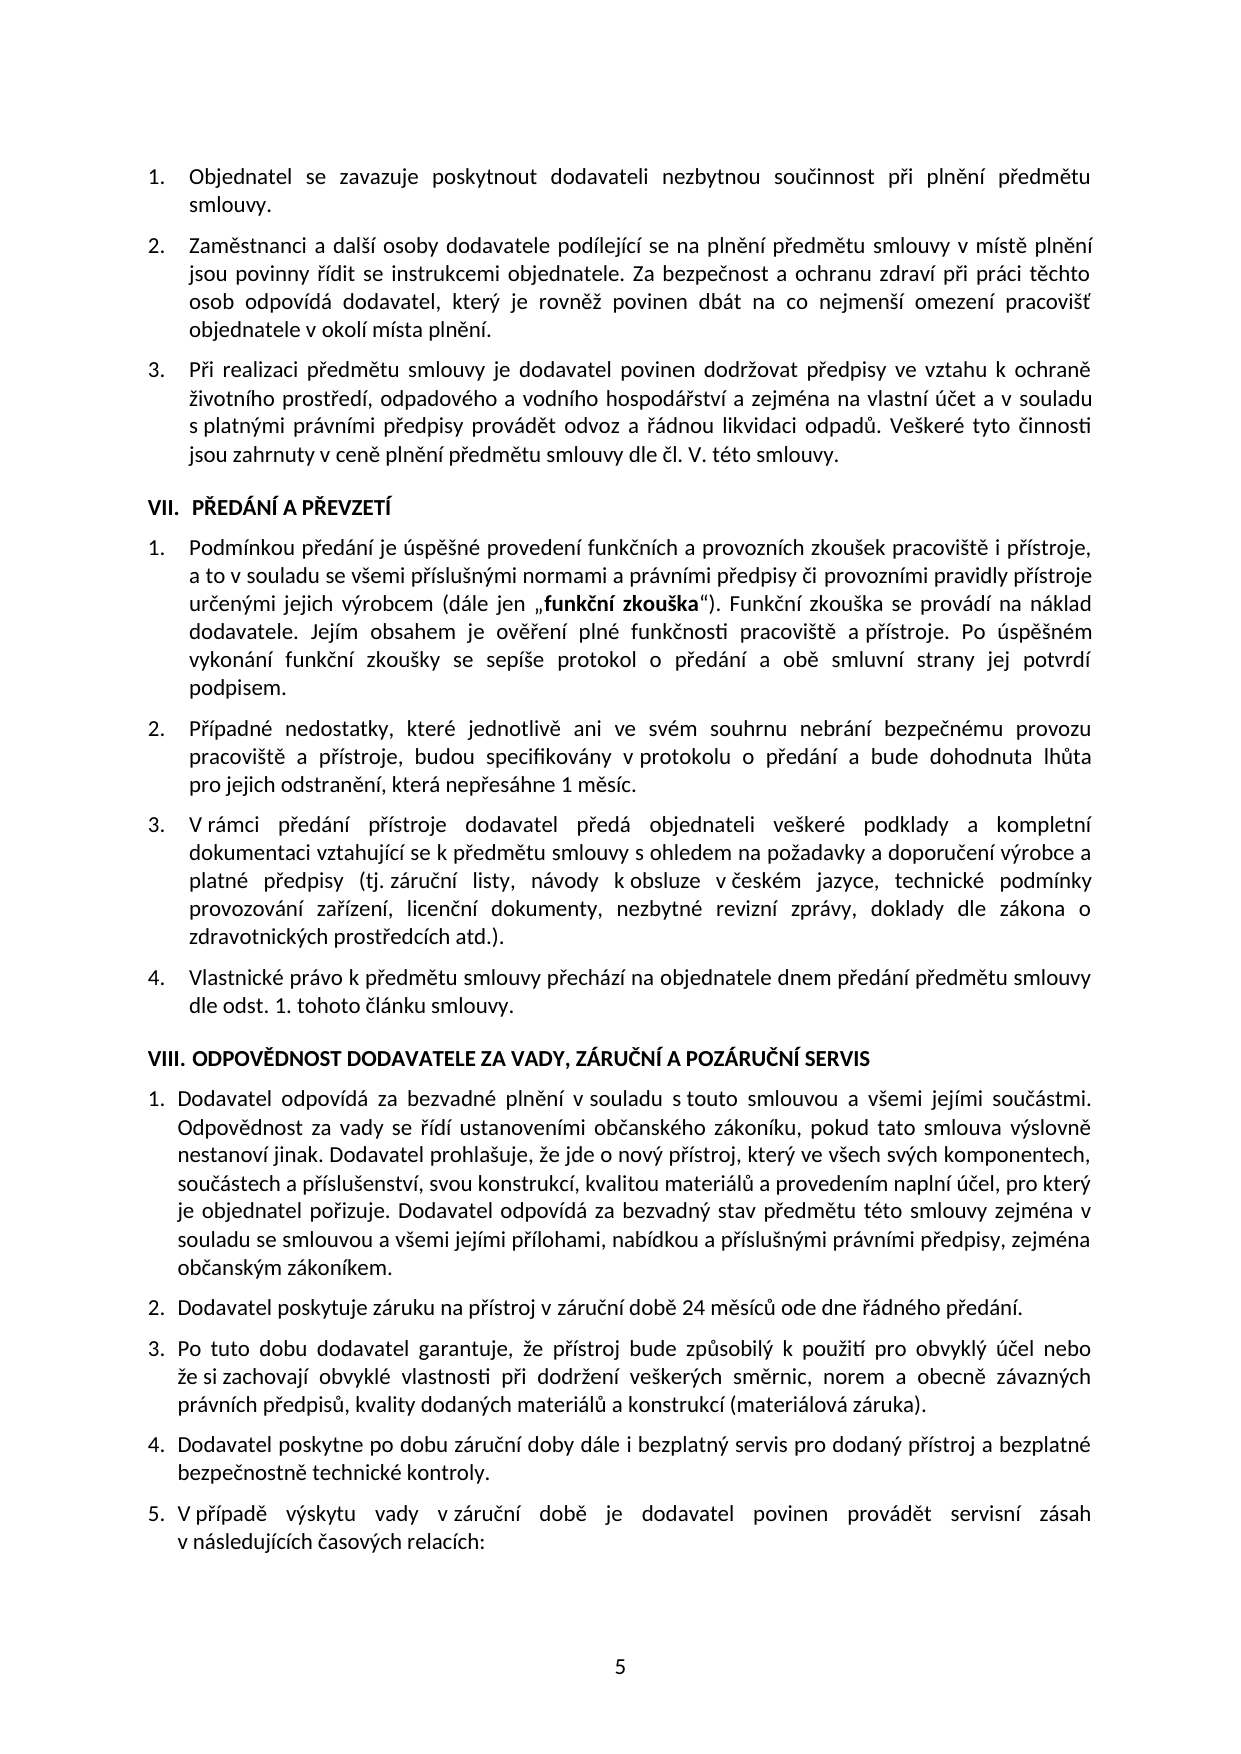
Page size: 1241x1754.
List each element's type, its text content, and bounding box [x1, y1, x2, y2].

list Případné nedostatky, které jednotlivě ani ve svém souhrnu nebrání bezpečnému provozu pracoviště a přístroje, budou specifikovány v protokolu o předání a bude dohodnuta lhůta pro jejich odstranění, která nepřesáhne 1 měsíc. [148, 714, 1093, 798]
list Po tuto dobu dodavatel garantuje, že přístroj bude způsobilý k použití pro obvyklý účel nebo že si zachovají obvyklé vlastnosti při dodržení veškerých směrnic, norem a obecně závazných právních předpisů, kvality dodaných materiálů a konstrukcí (materiálová záruka). [148, 1334, 1093, 1418]
list Vlastnické právo k předmětu smlouvy přechází na objednatele dnem předání předmětu smlouvy dle odst. 1. tohoto článku smlouvy. [148, 963, 1093, 1019]
list V rámci předání přístroje dodavatel předá objednateli veškeré podklady a kompletní dokumentaci vztahující se k předmětu smlouvy s ohledem na požadavky a doporučení výrobce a platné předpisy (tj. záruční listy, návody k obsluze v českém jazyce, technické podmínky provozování zařízení, licenční dokumenty, nezbytné revizní zprávy, doklady dle zákona o zdravotnických prostředcích atd.). [148, 810, 1093, 951]
list Podmínkou předání je úspěšné provedení funkčních a provozních zkoušek pracoviště i přístroje, a to v souladu se všemi příslušnými normami a právními předpisy či provozními pravidly přístroje určenými jejich výrobcem (dále jen „funkční zkouška“). Funkční zkouška se provádí na náklad dodavatele. Jejím obsahem je ověření plné funkčnosti pracoviště a přístroje. Po úspěšném vykonání funkční zkoušky se sepíše protokol o předání a obě smluvní strany jej potvrdí podpisem. [148, 533, 1093, 701]
list Dodavatel poskytne po dobu záruční doby dále i bezplatný servis pro dodaný přístroj a bezplatné bezpečnostně technické kontroly. [148, 1430, 1093, 1486]
list Při realizaci předmětu smlouvy je dodavatel povinen dodržovat předpisy ve vztahu k ochraně životního prostředí, odpadového a vodního hospodářství a zejména na vlastní účet a v souladu s platnými právními předpisy provádět odvoz a řádnou likvidaci odpadů. Veškeré tyto činnosti jsou zahrnuty v ceně plnění předmětu smlouvy dle čl. V. této smlouvy. [148, 356, 1093, 468]
list V případě výskytu vady v záruční době je dodavatel povinen provádět servisní zásah v následujících časových relacích: [148, 1499, 1093, 1555]
list Zaměstnanci a další osoby dodavatele podílející se na plnění předmětu smlouvy v místě plnění jsou povinny řídit se instrukcemi objednatele. Za bezpečnost a ochranu zdraví při práci těchto osob odpovídá dodavatel, který je rovněž povinen dbát na co nejmenší omezení pracovišť objednatele v okolí místa plnění. [148, 231, 1093, 343]
list Objednatel se zavazuje poskytnout dodavateli nezbytnou součinnost při plnění předmětu smlouvy. [148, 162, 1093, 218]
list PŘEDÁNÍ A PŘEVZETÍ [148, 493, 1093, 521]
list ODPOVĚDNOST DODAVATELE ZA VADY, ZÁRUČNÍ A POZÁRUČNÍ SERVIS [148, 1044, 1093, 1072]
list Dodavatel poskytuje záruku na přístroj v záruční době 24 měsíců ode dne řádného předání. [148, 1293, 1093, 1321]
list Dodavatel odpovídá za bezvadné plnění v souladu s touto smlouvou a všemi jejími součástmi. Odpovědnost za vady se řídí ustanoveními občanského zákoníku, pokud tato smlouva výslovně nestanoví jinak. Dodavatel prohlašuje, že jde o nový přístroj, který ve všech svých komponentech, součástech a příslušenství, svou konstrukcí, kvalitou materiálů a provedením naplní účel, pro který je objednatel pořizuje. Dodavatel odpovídá za bezvadný stav předmětu této smlouvy zejména v souladu se smlouvou a všemi jejími přílohami, nabídkou a příslušnými právními předpisy, zejména občanským zákoníkem. [148, 1084, 1093, 1281]
